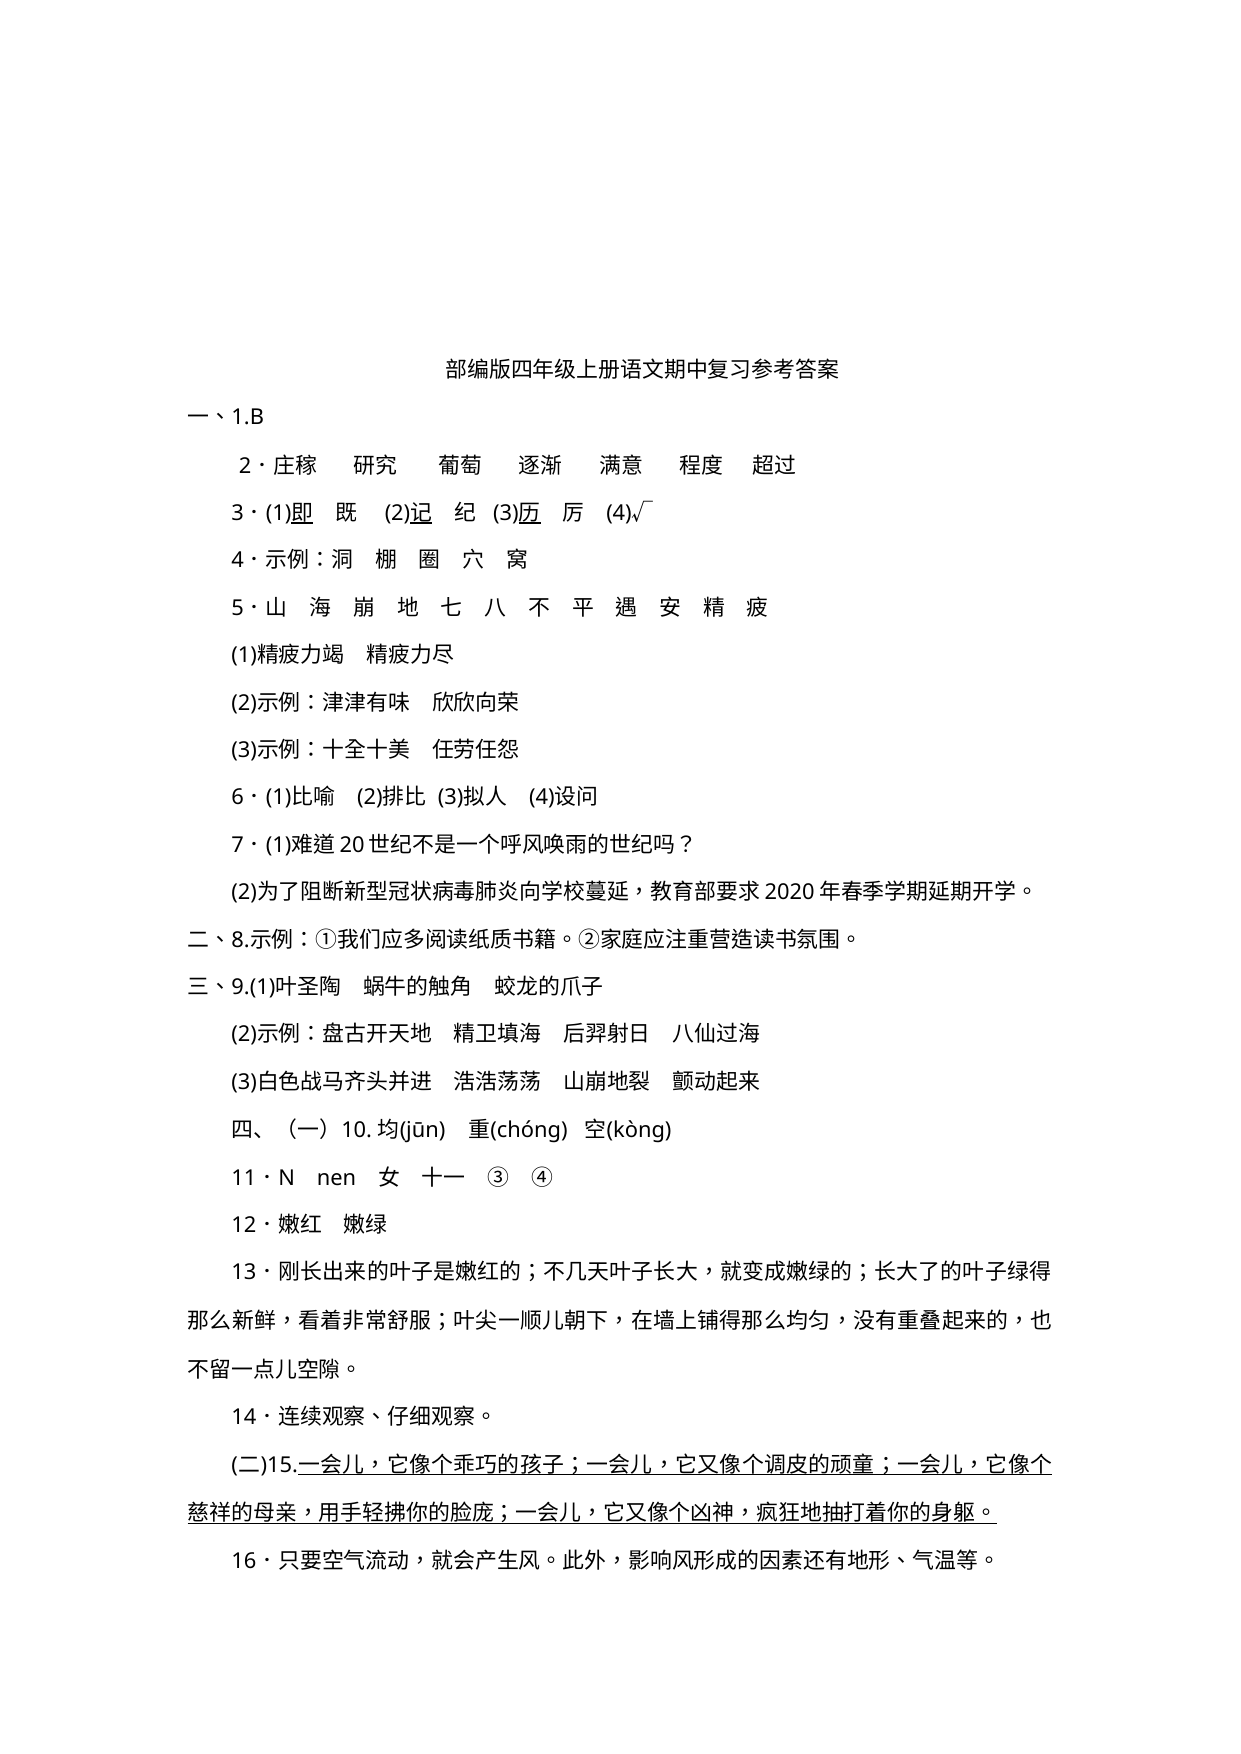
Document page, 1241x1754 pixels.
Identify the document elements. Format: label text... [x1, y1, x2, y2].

text 部编版四年级上册语文期中复习参考答案 [187, 352, 1053, 384]
text 14．连续观察、仔细观察。 [187, 1400, 1053, 1432]
text 四、（一）10. 均(jūn) 重(chónɡ) 空(kònɡ) [187, 1112, 1053, 1144]
text 三、9.(1)叶圣陶 蜗牛的触角 蛟龙的爪子 [187, 969, 1053, 1002]
text (二)15.一会儿，它像个乖巧的孩子；一会儿，它又像个调皮的顽童；一会儿，它像个慈祥的母亲，用手轻拂你的脸庞；一会儿，它又像个凶神，疯狂地抽打着你的身躯。 [187, 1447, 1053, 1528]
text 12．嫩红 嫩绿 [187, 1207, 1053, 1240]
text 二、8.示例：①我们应多阅读纸质书籍。②家庭应注重营造读书氛围。 [187, 922, 1053, 955]
text 4．示例：洞 棚 圈 穴 窝 [187, 543, 1053, 576]
text 一、1.B [187, 400, 1053, 432]
text 3．(1)即 既 (2)记 纪 (3)历 厉 (4)√ [187, 496, 1053, 528]
text (2)示例：津津有味 欣欣向荣 [187, 685, 1053, 718]
text 16．只要空气流动，就会产生风。此外，影响风形成的因素还有地形、气温等。 [187, 1543, 1053, 1576]
text (2)示例：盘古开天地 精卫填海 后羿射日 八仙过海 [187, 1017, 1053, 1049]
text 13．刚长出来的叶子是嫩红的；不几天叶子长大，就变成嫩绿的；长大了的叶子绿得那么新鲜，看着非常舒服；叶尖一顺儿朝下，在墙上铺得那么均匀，没有重叠起来的，也不留一点儿空隙。 [187, 1255, 1053, 1385]
text 6．(1)比喻 (2)排比 (3)拟人 (4)设问 [187, 780, 1053, 812]
text (1)精疲力竭 精疲力尽 [187, 638, 1053, 670]
text 11．N nen 女 十一 ③ ④ [187, 1160, 1053, 1193]
text 5．山 海 崩 地 七 八 不 平 遇 安 精 疲 [187, 590, 1053, 623]
text 7．(1)难道20世纪不是一个呼风唤雨的世纪吗？ [187, 827, 1053, 860]
text (3)白色战马齐头并进 浩浩荡荡 山崩地裂 颤动起来 [187, 1064, 1053, 1097]
text (2)为了阻断新型冠状病毒肺炎向学校蔓延，教育部要求2020年春季学期延期开学。 [187, 875, 1053, 907]
text (3)示例：十全十美 任劳任怨 [187, 733, 1053, 765]
text 2．庄稼 研究 葡萄 逐渐 满意 程度 超过 [173, 447, 1053, 480]
